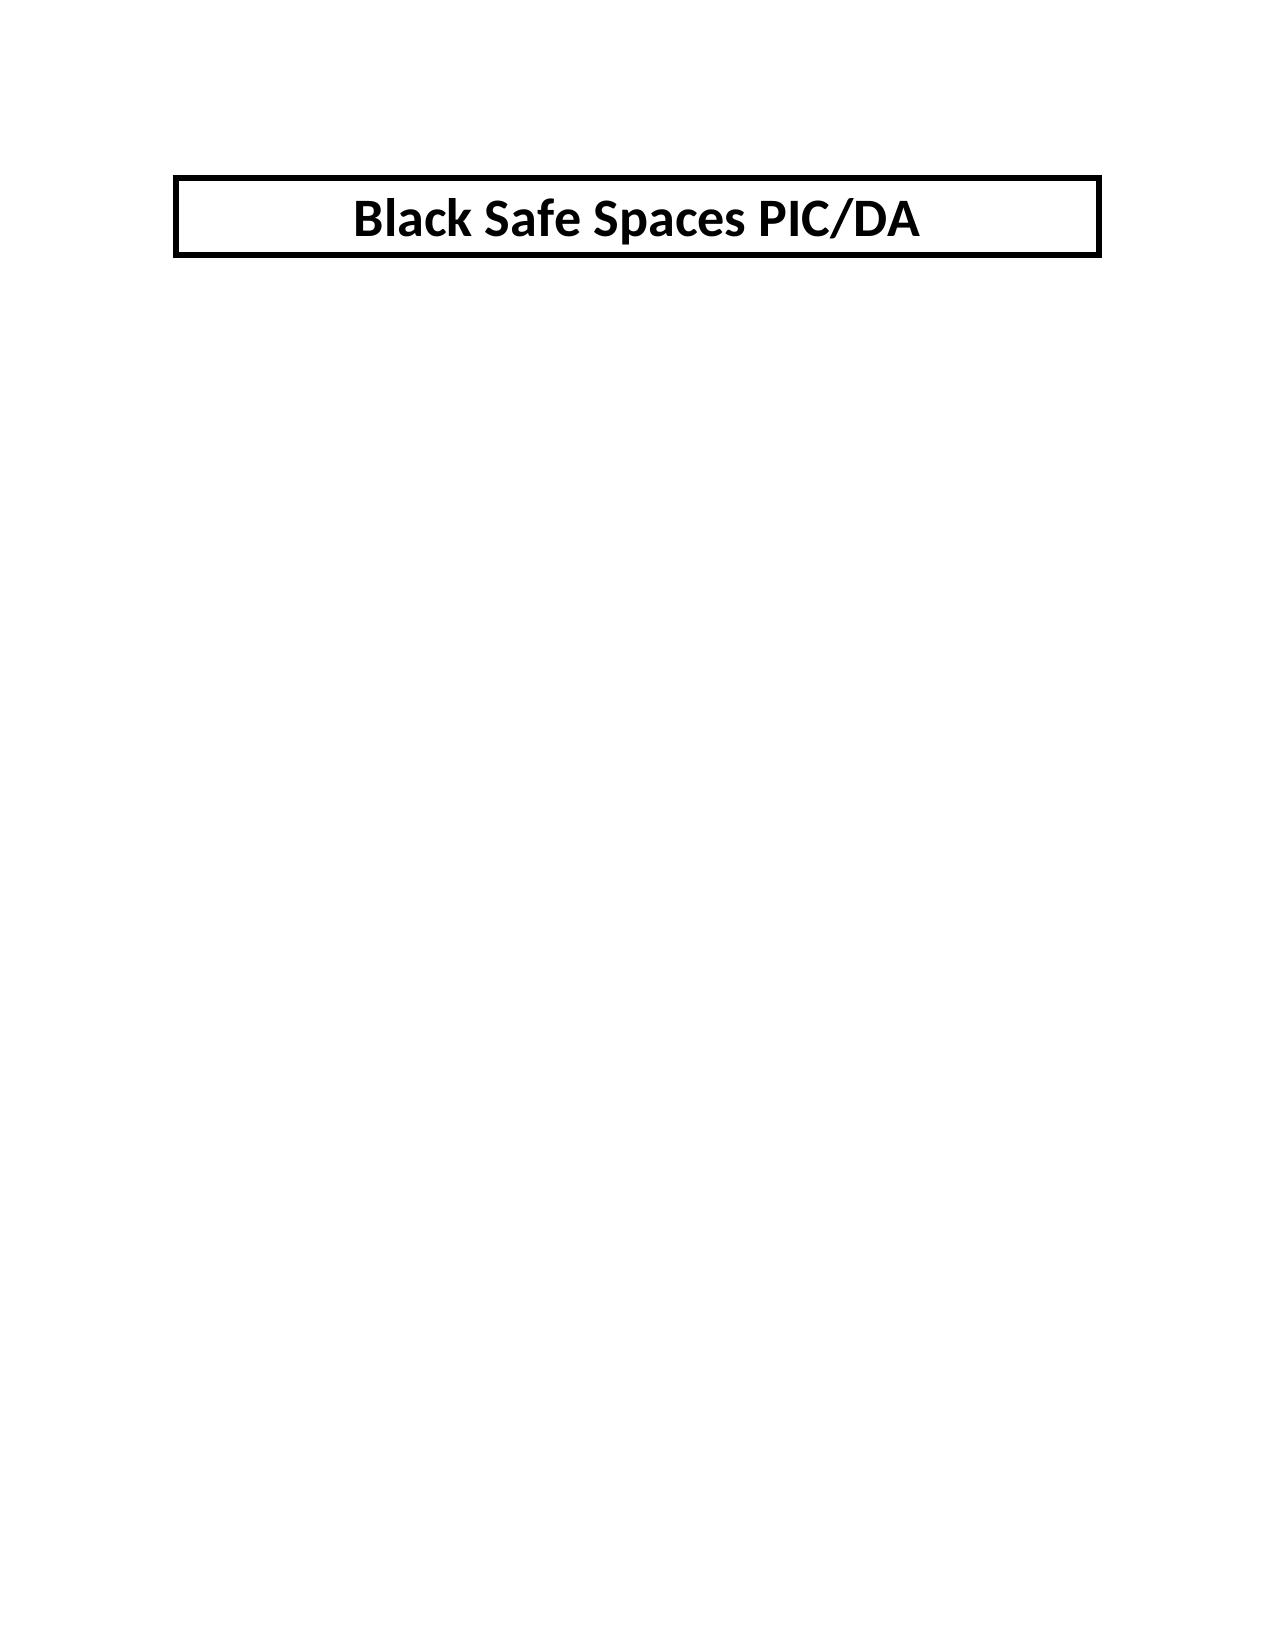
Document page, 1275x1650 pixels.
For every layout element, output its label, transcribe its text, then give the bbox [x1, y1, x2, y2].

subtitle Black Safe Spaces PIC/DA [179, 181, 1096, 252]
